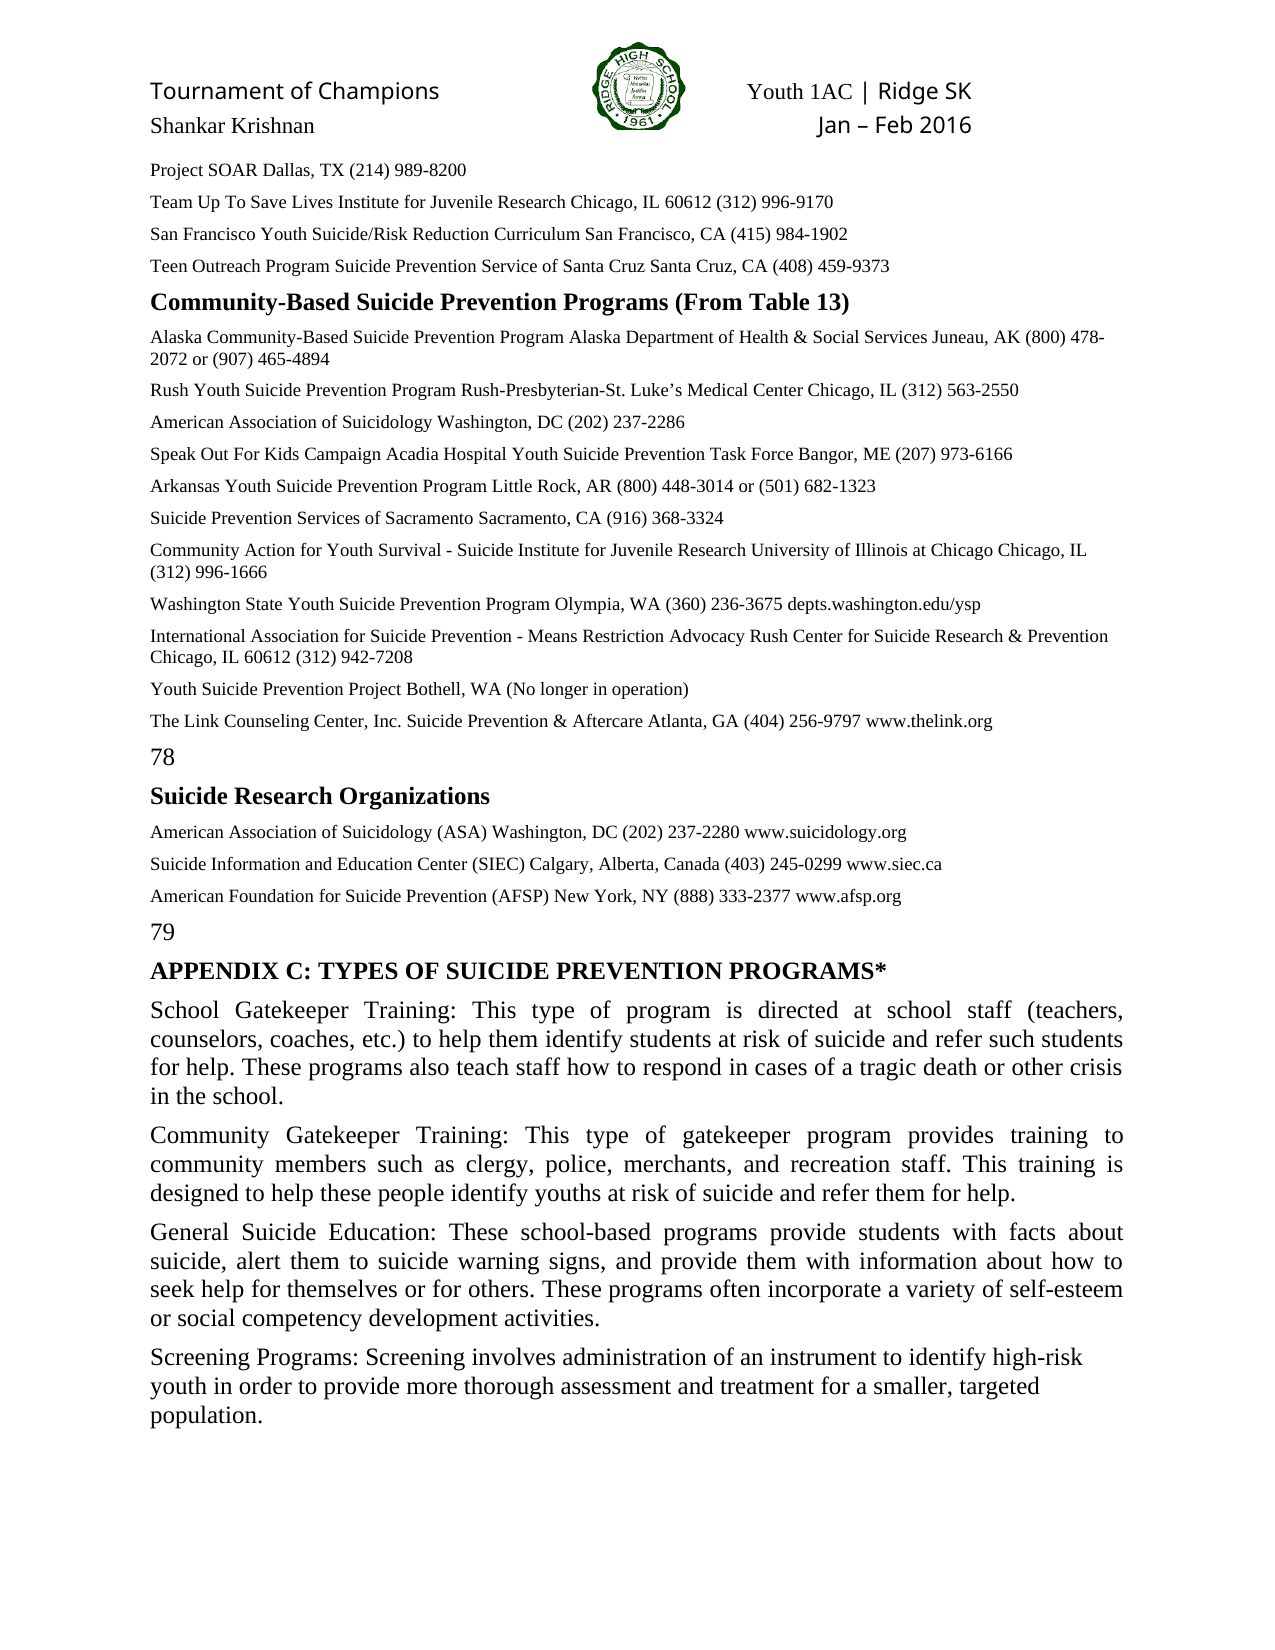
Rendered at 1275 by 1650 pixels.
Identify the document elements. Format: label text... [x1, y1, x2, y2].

text Suicide Research Organizations [150, 781, 1125, 810]
text American Foundation for Suicide Prevention (AFSP) New York, NY (888) 333-2377 www.afsp.org [150, 884, 1125, 906]
text American Association of Suicidology Washington, DC (202) 237-2286 [150, 411, 1125, 433]
text Suicide Information and Education Center (SIEC) Calgary, Alberta, Canada (403) 245-0299 www.siec.ca [150, 853, 1125, 874]
picture [578, 42, 697, 130]
text Speak Out For Kids Campaign Acadia Hospital Youth Suicide Prevention Task Force Bangor, ME (207) 973-6166 [150, 443, 1125, 465]
text School Gatekeeper Training: This type of program is directed at school staff (teachers, counselors, coaches, etc.) to help them identify students at risk of suicide and refer such students for help. These programs also teach staff how to respond in cases of a tragic death or other crisis in the school. [150, 995, 1125, 1110]
text Community Action for Youth Survival - Suicide Institute for Juvenile Research University of Illinois at Chicago Chicago, IL (312) 996-1666 [150, 539, 1125, 582]
text Project SOAR Dallas, TX (214) 989-8200 [150, 159, 1125, 180]
text General Suicide Education: These school-based programs provide students with facts about suicide, alert them to suicide warning signs, and provide them with information about how to seek help for themselves or for others. These programs often incorporate a variety of self-esteem or social competency development activities. [150, 1217, 1125, 1332]
text Community-Based Suicide Prevention Programs (From Table 13) [150, 287, 1125, 315]
text Washington State Youth Suicide Prevention Program Olympia, WA (360) 236-3675 depts.washington.edu/ysp [150, 593, 1125, 614]
text Youth Suicide Prevention Project Bothell, WA (No longer in operation) [150, 678, 1125, 700]
text 78 [150, 742, 1125, 771]
text Community Gatekeeper Training: This type of gatekeeper program provides training to community members such as clergy, police, merchants, and recreation staff. This training is designed to help these people identify youths at risk of suicide and refer them for help. [150, 1120, 1125, 1207]
text Team Up To Save Lives Institute for Juvenile Research Chicago, IL 60612 (312) 996-9170 [150, 191, 1125, 212]
text Rush Youth Suicide Prevention Program Rush-Presbyterian-St. Luke’s Medical Center Chicago, IL (312) 563-2550 [150, 379, 1125, 401]
text 79 [150, 917, 1125, 945]
text APPENDIX C: TYPES OF SUICIDE PREVENTION PROGRAMS* [150, 956, 1125, 984]
text San Francisco Youth Suicide/Risk Reduction Curriculum San Francisco, CA (415) 984-1902 [150, 223, 1125, 244]
text American Association of Suicidology (ASA) Washington, DC (202) 237-2280 www.suicidology.org [150, 821, 1125, 842]
text Arkansas Youth Suicide Prevention Program Little Rock, AR (800) 448-3014 or (501) 682-1323 [150, 475, 1125, 497]
text Alaska Community-Based Suicide Prevention Program Alaska Department of Health & Social Services Juneau, AK (800) 478-2072 or (907) 465-4894 [150, 326, 1125, 369]
text Suicide Prevention Services of Sacramento Sacramento, CA (916) 368-3324 [150, 507, 1125, 529]
text International Association for Suicide Prevention - Means Restriction Advocacy Rush Center for Suicide Research & Prevention Chicago, IL 60612 (312) 942-7208 [150, 625, 1125, 668]
text Screening Programs: Screening involves administration of an instrument to identify high-risk youth in order to provide more thorough assessment and treatment for a smaller, targeted population. [150, 1342, 1125, 1429]
text Teen Outreach Program Suicide Prevention Service of Santa Cruz Santa Cruz, CA (408) 459-9373 [150, 255, 1125, 276]
text The Link Counseling Center, Inc. Suicide Prevention & Aftercare Atlanta, GA (404) 256-9797 www.thelink.org [150, 710, 1125, 732]
